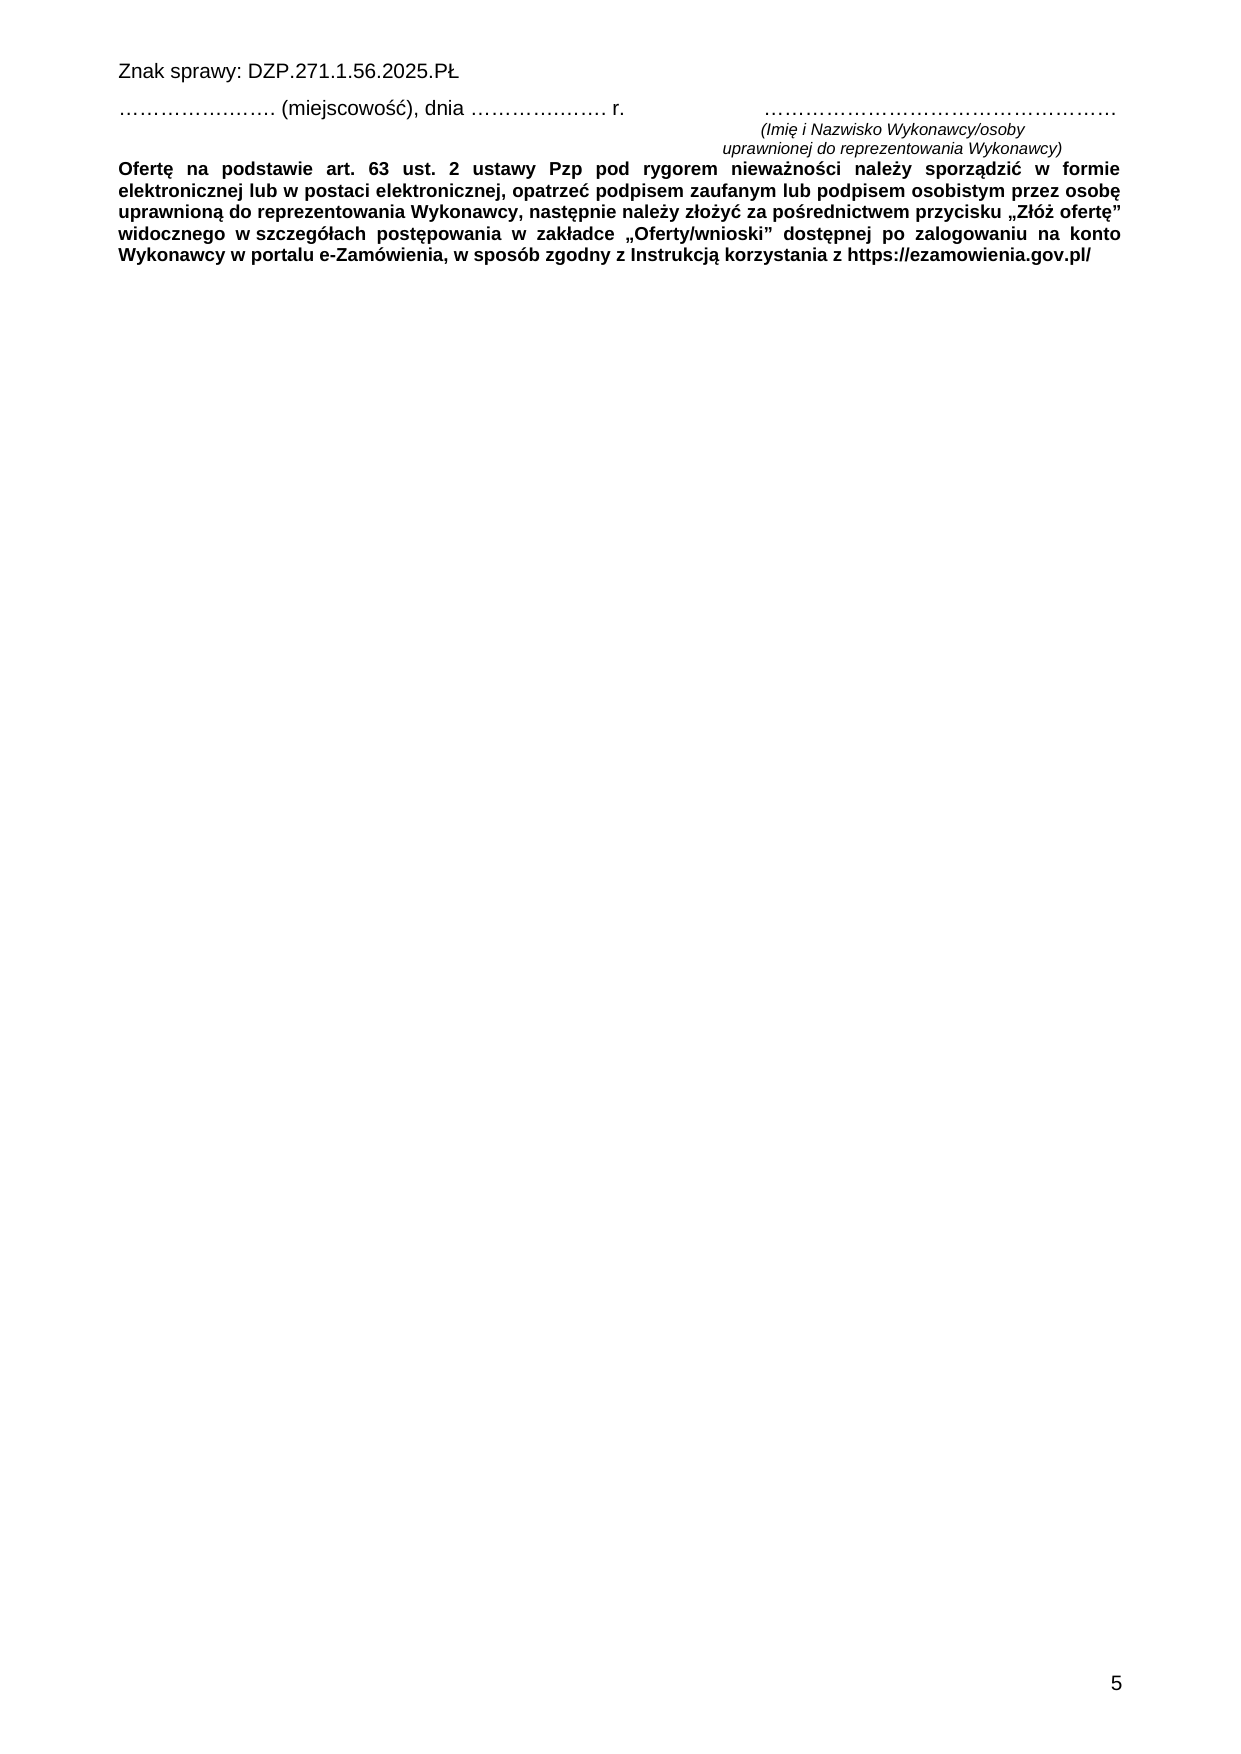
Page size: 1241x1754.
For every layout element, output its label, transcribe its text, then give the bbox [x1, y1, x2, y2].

text …………….……. (miejscowość), dnia ………….……. r. …………………………………………… [118, 96, 1122, 119]
text uprawnionej do reprezentowania Wykonawcy) [118, 139, 1122, 158]
text (Imię i Nazwisko Wykonawcy/osoby [118, 119, 1122, 139]
text Ofertę na podstawie art. 63 ust. 2 ustawy Pzp pod rygorem nieważności należy sporządzić w formie elektronicznej lub w postaci elektronicznej, opatrzeć podpisem zaufanym lub podpisem osobistym przez osobę uprawnioną do reprezentowania Wykonawcy, następnie należy złożyć za pośrednictwem przycisku „Złóż ofertę” widocznego w szczegółach postępowania w zakładce „Oferty/wnioski” dostępnej po zalogowaniu na konto Wykonawcy w portalu e-Zamówienia, w sposób zgodny z Instrukcją korzystania z https://ezamowienia.gov.pl/ [118, 158, 1122, 266]
